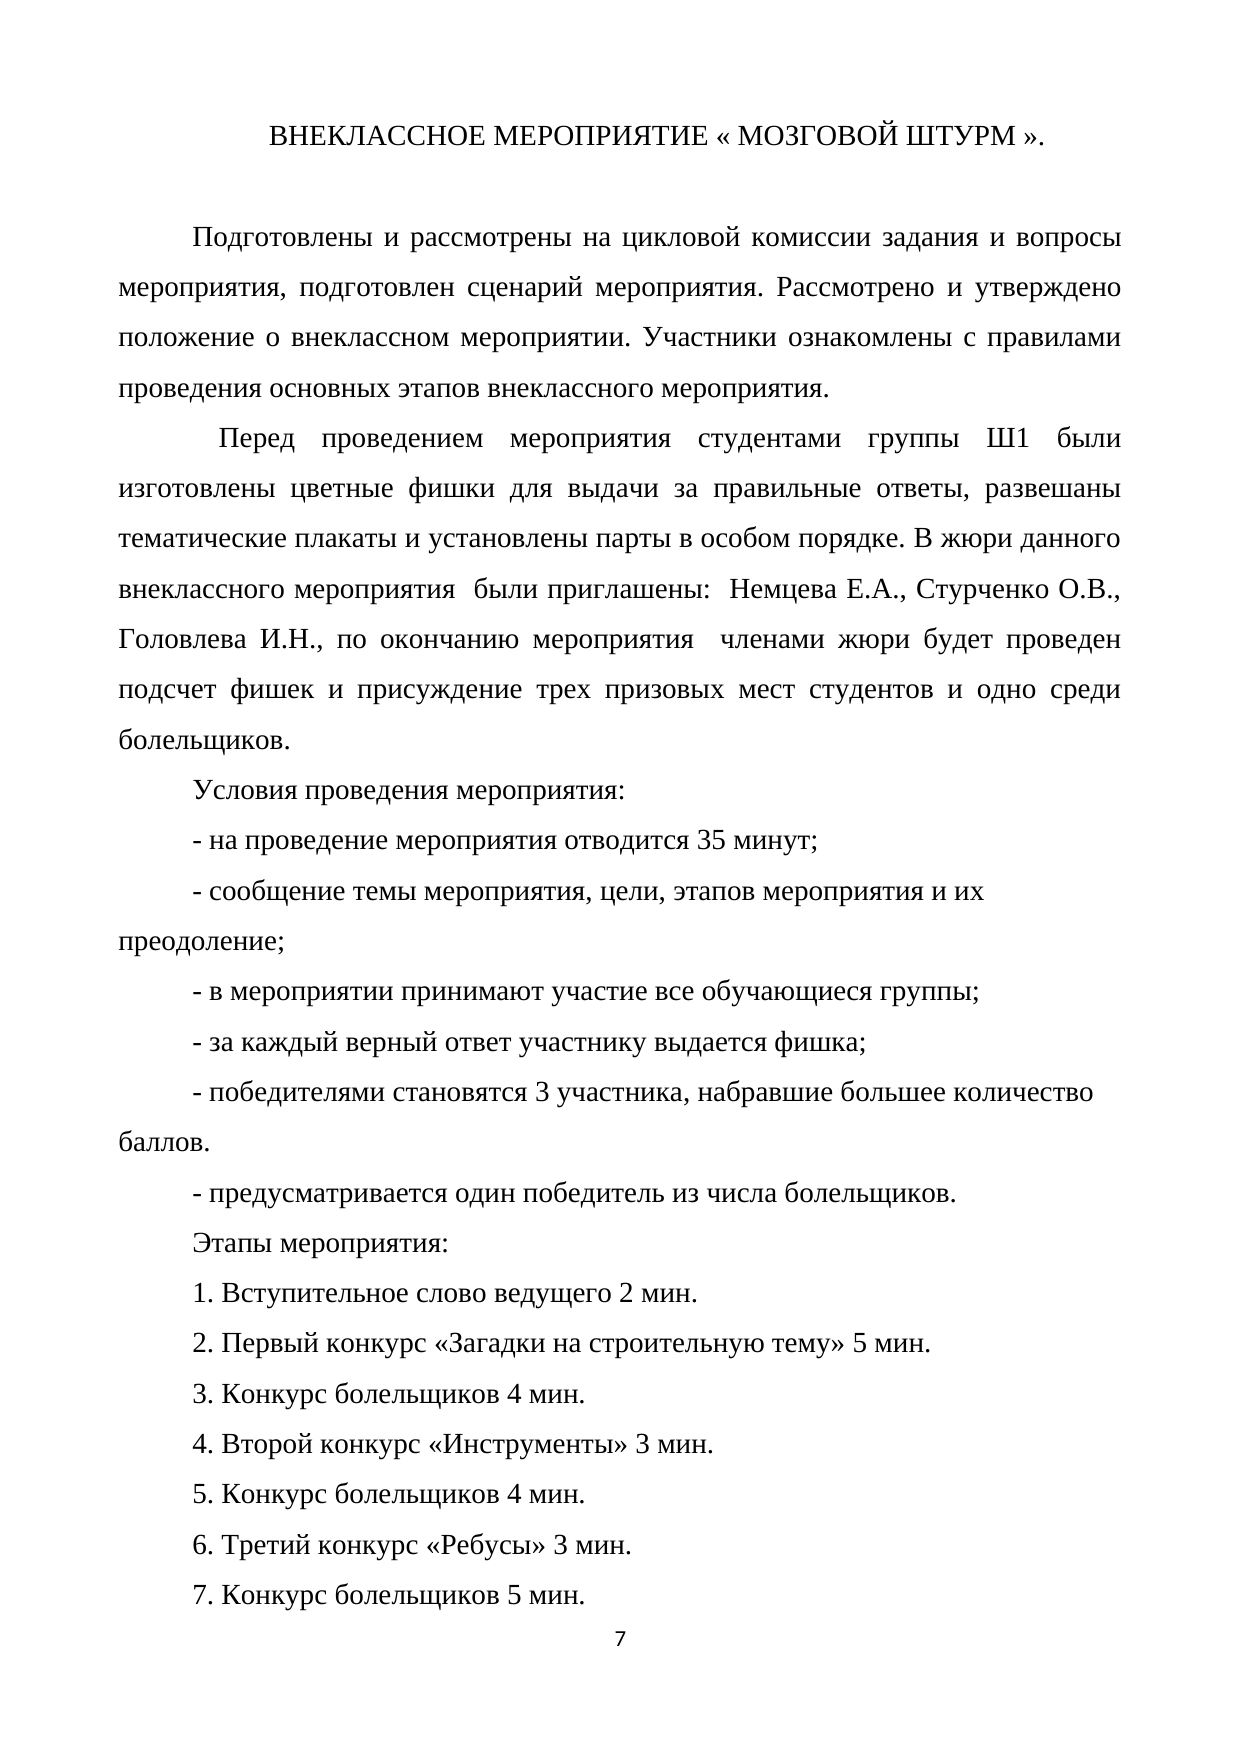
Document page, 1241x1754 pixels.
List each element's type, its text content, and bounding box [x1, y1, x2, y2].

text 1. Вступительное слово ведущего 2 мин. [118, 1275, 1122, 1309]
text Условия проведения мероприятия: [118, 772, 1122, 806]
text Этапы мероприятия: [118, 1225, 1122, 1258]
text - сообщение темы мероприятия, цели, этапов мероприятия и их преодоление; [118, 873, 1122, 957]
text 5. Конкурс болельщиков 4 мин. [118, 1477, 1122, 1510]
text ВНЕКЛАССНОЕ МЕРОПРИЯТИЕ « МОЗГОВОЙ ШТУРМ ». [118, 118, 1122, 152]
text - за каждый верный ответ участнику выдается фишка; [118, 1024, 1122, 1057]
text 2. Первый конкурс «Загадки на строительную тему» 5 мин. [118, 1326, 1122, 1359]
text - на проведение мероприятия отводится 35 минут; [118, 822, 1122, 856]
text - предусматривается один победитель из числа болельщиков. [118, 1175, 1122, 1208]
text 3. Конкурс болельщиков 4 мин. [118, 1376, 1122, 1409]
text Перед проведением мероприятия студентами группы Ш1 были изготовлены цветные фишки для выдачи за правильные ответы, развешаны тематические плакаты и установлены парты в особом порядке. В жюри данного внеклассного мероприятия были приглашены: Немцева Е.А., Стурченко О.В., Головлева И.Н., по окончанию мероприятия членами жюри будет проведен подсчет фишек и присуждение трех призовых мест студентов и одно среди болельщиков. [118, 420, 1122, 755]
text 7. Конкурс болельщиков 5 мин. [118, 1577, 1122, 1611]
text - победителями становятся 3 участника, набравшие большее количество баллов. [118, 1074, 1122, 1158]
text 6. Третий конкурс «Ребусы» 3 мин. [118, 1527, 1122, 1560]
text Подготовлены и рассмотрены на цикловой комиссии задания и вопросы мероприятия, подготовлен сценарий мероприятия. Рассмотрено и утверждено положение о внеклассном мероприятии. Участники ознакомлены с правилами проведения основных этапов внеклассного мероприятия. [118, 219, 1122, 403]
text 4. Второй конкурс «Инструменты» 3 мин. [118, 1426, 1122, 1460]
text - в мероприятии принимают участие все обучающиеся группы; [118, 973, 1122, 1007]
